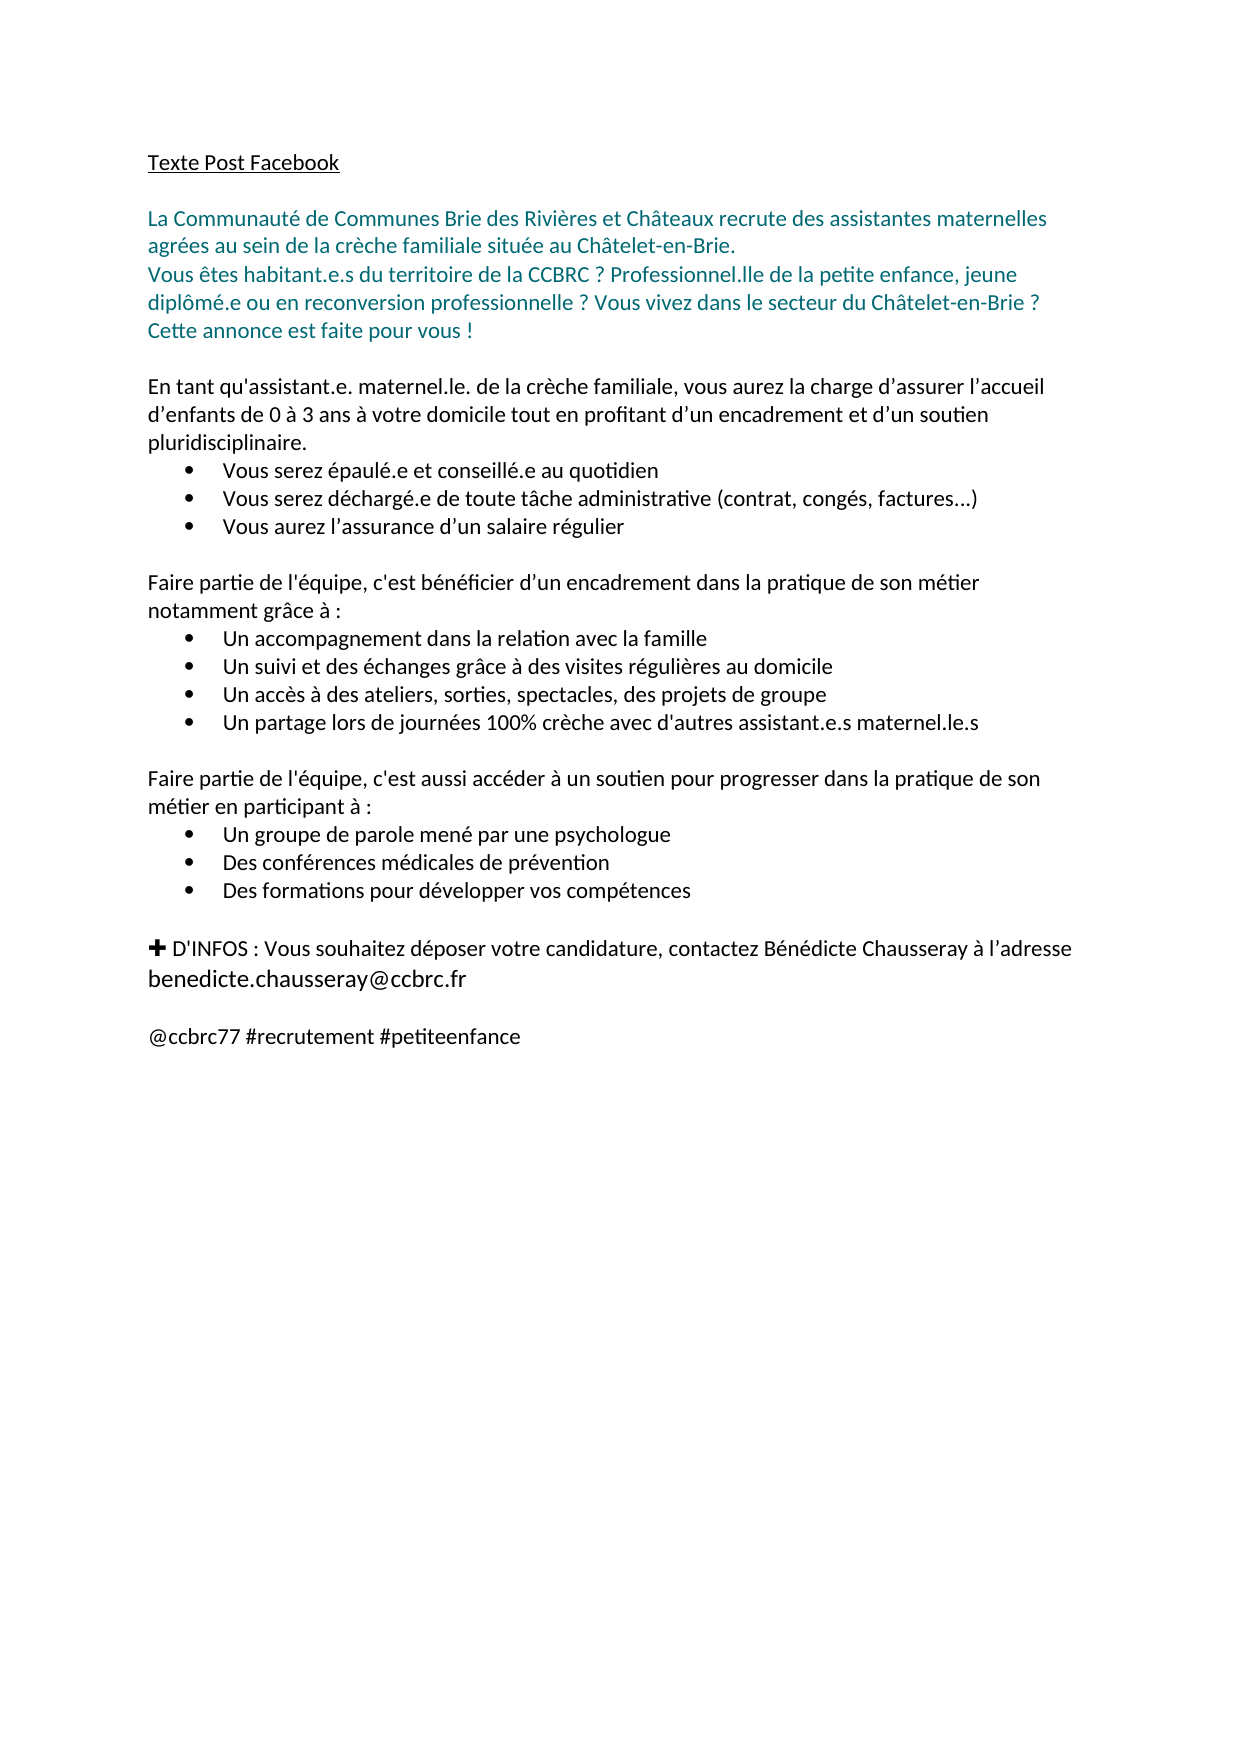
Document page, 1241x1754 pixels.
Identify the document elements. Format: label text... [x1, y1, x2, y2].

text La Communauté de Communes Brie des Rivières et Châteaux recrute des assistantes maternelles agrées au sein de la crèche familiale située au Châtelet-en-Brie. [148, 204, 1093, 260]
list Un suivi et des échanges grâce à des visites régulières au domicile [185, 652, 1093, 680]
list Un accompagnement dans la relation avec la famille [185, 624, 1093, 652]
list Vous serez déchargé.e de toute tâche administrative (contrat, congés, factures...) [185, 484, 1093, 512]
list Un groupe de parole mené par une psychologue [185, 820, 1093, 848]
list Un accès à des ateliers, sorties, spectacles, des projets de groupe [185, 680, 1093, 708]
list Un partage lors de journées 100% crèche avec d'autres assistant.e.s maternel.le.s [185, 708, 1093, 736]
text ✚ D'INFOS : Vous souhaitez déposer votre candidature, contactez Bénédicte Chausseray à l’adresse benedicte.chausseray@ccbrc.fr [148, 932, 1093, 994]
text En tant qu'assistant.e. maternel.le. de la crèche familiale, vous aurez la charge d’assurer l’accueil d’enfants de 0 à 3 ans à votre domicile tout en profitant d’un encadrement et d’un soutien pluridisciplinaire. [148, 372, 1093, 456]
text Texte Post Facebook [148, 148, 1093, 176]
text Vous êtes habitant.e.s du territoire de la CCBRC ? Professionnel.lle de la petite enfance, jeune diplômé.e ou en reconversion professionnelle ? Vous vivez dans le secteur du Châtelet-en-Brie ? Cette annonce est faite pour vous ! [148, 260, 1093, 344]
text Faire partie de l'équipe, c'est aussi accéder à un soutien pour progresser dans la pratique de son métier en participant à : [148, 764, 1093, 820]
list Vous aurez l’assurance d’un salaire régulier [185, 512, 1093, 540]
text Faire partie de l'équipe, c'est bénéficier d’un encadrement dans la pratique de son métier notamment grâce à : [148, 568, 1093, 624]
list Des formations pour développer vos compétences [185, 876, 1093, 904]
text @ccbrc77 #recrutement #petiteenfance [148, 1022, 1093, 1050]
list Des conférences médicales de prévention [185, 848, 1093, 876]
list Vous serez épaulé.e et conseillé.e au quotidien [185, 456, 1093, 484]
